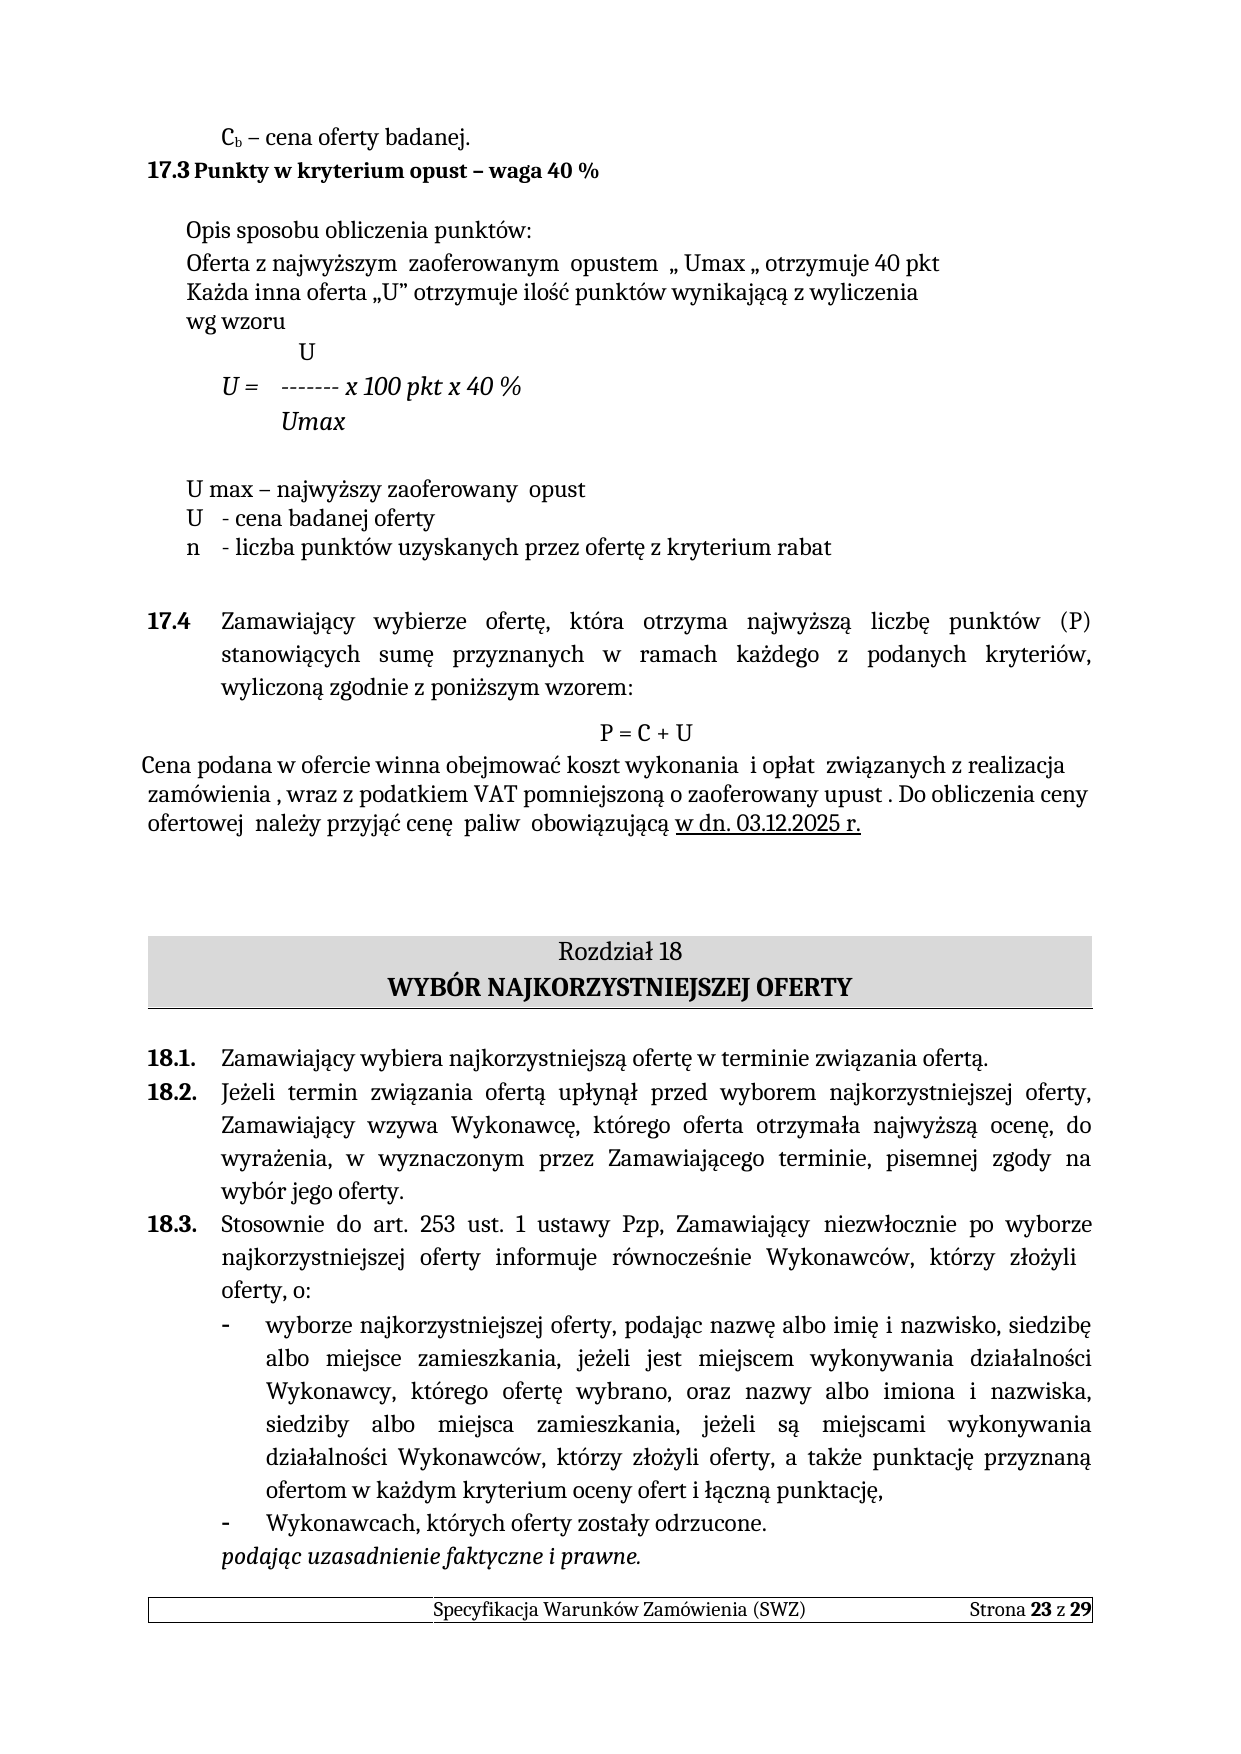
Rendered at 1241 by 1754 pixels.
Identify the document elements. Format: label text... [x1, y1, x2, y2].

text Cena podana w ofercie winna obejmować koszt wykonania i opłat związanych z realizacja zamówienia , wraz z podatkiem VAT pomniejszoną o zaoferowany upust . Do obliczenia ceny ofertowej należy przyjąć cenę paliw obowiązującą w dn. 03.12.2025 r. [109, 751, 1093, 838]
list podając uzasadnienie faktyczne i prawne. [148, 1542, 1093, 1571]
list U = ------- x 100 pkt x 40 % [221, 371, 1093, 402]
list Umax [221, 406, 1093, 438]
list Zamawiający wybierze ofertę, która otrzyma najwyższą liczbę punktów (P) stanowiących sumę przyznanych w ramach każdego z podanych kryteriów, wyliczoną zgodnie z poniższym wzorem: [148, 607, 1093, 702]
list Zamawiający wybiera najkorzystniejszą ofertę w terminie związania ofertą. [148, 1043, 1093, 1072]
list Punkty w kryterium opust – waga 40 % [148, 156, 1093, 184]
list Jeżeli termin związania ofertą upłynął przed wyborem najkorzystniejszej oferty, Zamawiający wzywa Wykonawcę, którego oferta otrzymała najwyższą ocenę, do wyrażenia, w wyznaczonym przez Zamawiającego terminie, pisemnej zgody na wybór jego oferty. [148, 1078, 1093, 1206]
text Oferta z najwyższym zaoferowanym opustem „ Umax „ otrzymuje 40 pkt [148, 249, 1093, 278]
text Cb – cena oferty badanej. [221, 123, 1093, 152]
list Wykonawcach, których oferty zostały odrzucone. [221, 1509, 1093, 1538]
text Opis sposobu obliczenia punktów: [148, 216, 1093, 245]
list U [221, 338, 1093, 366]
text n - liczba punktów uzyskanych przez ofertę z kryterium rabat [148, 533, 1093, 561]
text Każda inna oferta „U” otrzymuje ilość punktów wynikającą z wyliczenia wg wzoru [148, 278, 1093, 336]
text U - cena badanej oferty [148, 504, 1093, 533]
list Stosownie do art. 253 ust. 1 ustawy Pzp, Zamawiający niezwłocznie po wyborze najkorzystniejszej oferty informuje równocześnie Wykonawców, którzy złożyli oferty, o: [148, 1210, 1093, 1304]
table_header Rozdział 18 WYBÓR NAJKORZYSTNIEJSZEJ OFERTY [148, 936, 1092, 1007]
text U max – najwyższy zaoferowany opust [148, 475, 1093, 504]
text P = C + U [200, 718, 1093, 747]
list wyborze najkorzystniejszej oferty, podając nazwę albo imię i nazwisko, siedzibę albo miejsce zamieszkania, jeżeli jest miejscem wykonywania działalności Wykonawcy, którego ofertę wybrano, oraz nazwy albo imiona i nazwiska, siedziby albo miejsca zamieszkania, jeżeli są miejscami wykonywania działalności Wykonawców, którzy złożyli oferty, a także punktację przyznaną ofertom w każdym kryterium oceny ofert i łączną punktację, [221, 1311, 1093, 1505]
